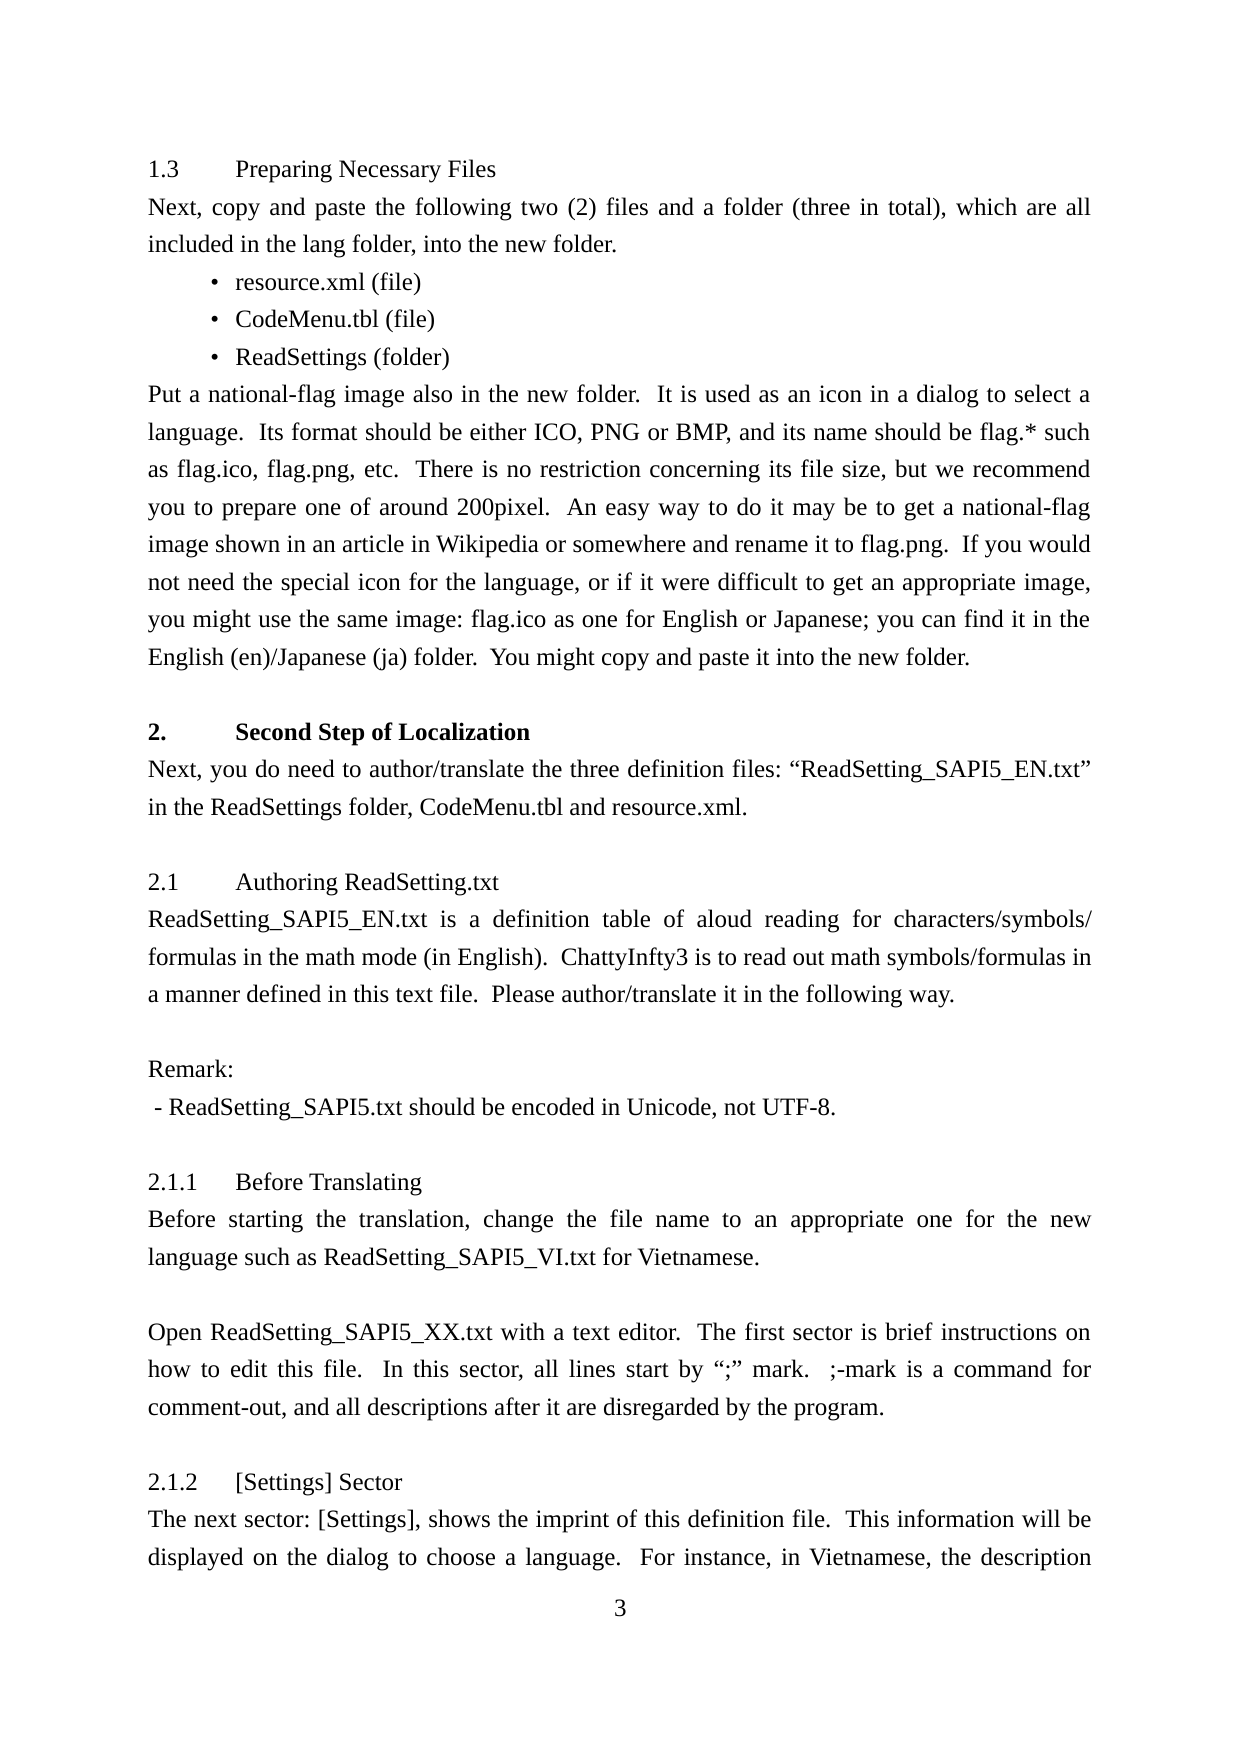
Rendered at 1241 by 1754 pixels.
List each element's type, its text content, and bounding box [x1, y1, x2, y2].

text Next, copy and paste the following two (2) files and a folder (three in total), which are all included in the lang folder, into the new folder. [148, 187, 1092, 262]
text 2.1 Authoring ReadSetting.txt [148, 862, 1092, 900]
text Put a national-flag image also in the new folder. It is used as an icon in a dialog to select a language. Its format should be either ICO, PNG or BMP, and its name should be flag.* such as flag.ico, flag.png, etc. There is no restriction concerning its file size, but we recommend you to prepare one of around 200pixel. An easy way to do it may be to get a national-flag image shown in an article in Wikipedia or somewhere and rename it to flag.png. If you would not need the special icon for the language, or if it were difficult to get an appropriate image, you might use the same image: flag.ico as one for English or Japanese; you can find it in the English (en)/Japanese (ja) folder. You might copy and paste it into the new folder. [148, 375, 1092, 675]
text 1.3 Preparing Necessary Files [148, 150, 1092, 187]
text Next, you do need to author/translate the three definition files: “ReadSetting_SAPI5_EN.txt” in the ReadSettings folder, CodeMenu.tbl and resource.xml. [148, 750, 1092, 825]
text Before starting the translation, change the file name to an appropriate one for the new language such as ReadSetting_SAPI5_VI.txt for Vietnamese. [148, 1200, 1092, 1275]
text 2. Second Step of Localization [148, 712, 1092, 750]
text 2.1.1 Before Translating [148, 1162, 1092, 1200]
text • ReadSettings (folder) [148, 337, 1092, 375]
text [148, 1500, 1092, 1575]
text Open ReadSetting_SAPI5_XX.txt with a text editor. The first sector is brief instructions on how to edit this file. In this sector, all lines start by “;” mark. ;-mark is a command for comment-out, and all descriptions after it are disregarded by the program. [148, 1312, 1092, 1425]
text - ReadSetting_SAPI5.txt should be encoded in Unicode, not UTF-8. [148, 1087, 1092, 1125]
text ReadSetting_SAPI5_EN.txt is a definition table of aloud reading for characters/symbols/ formulas in the math mode (in English). ChattyInfty3 is to read out math symbols/formulas in a manner defined in this text file. Please author/translate it in the following way. [148, 900, 1092, 1012]
text • resource.xml (file) [148, 262, 1092, 300]
text Remark: [148, 1050, 1092, 1087]
text 2.1.2 [Settings] Sector [148, 1462, 1092, 1500]
text • CodeMenu.tbl (file) [148, 300, 1092, 337]
